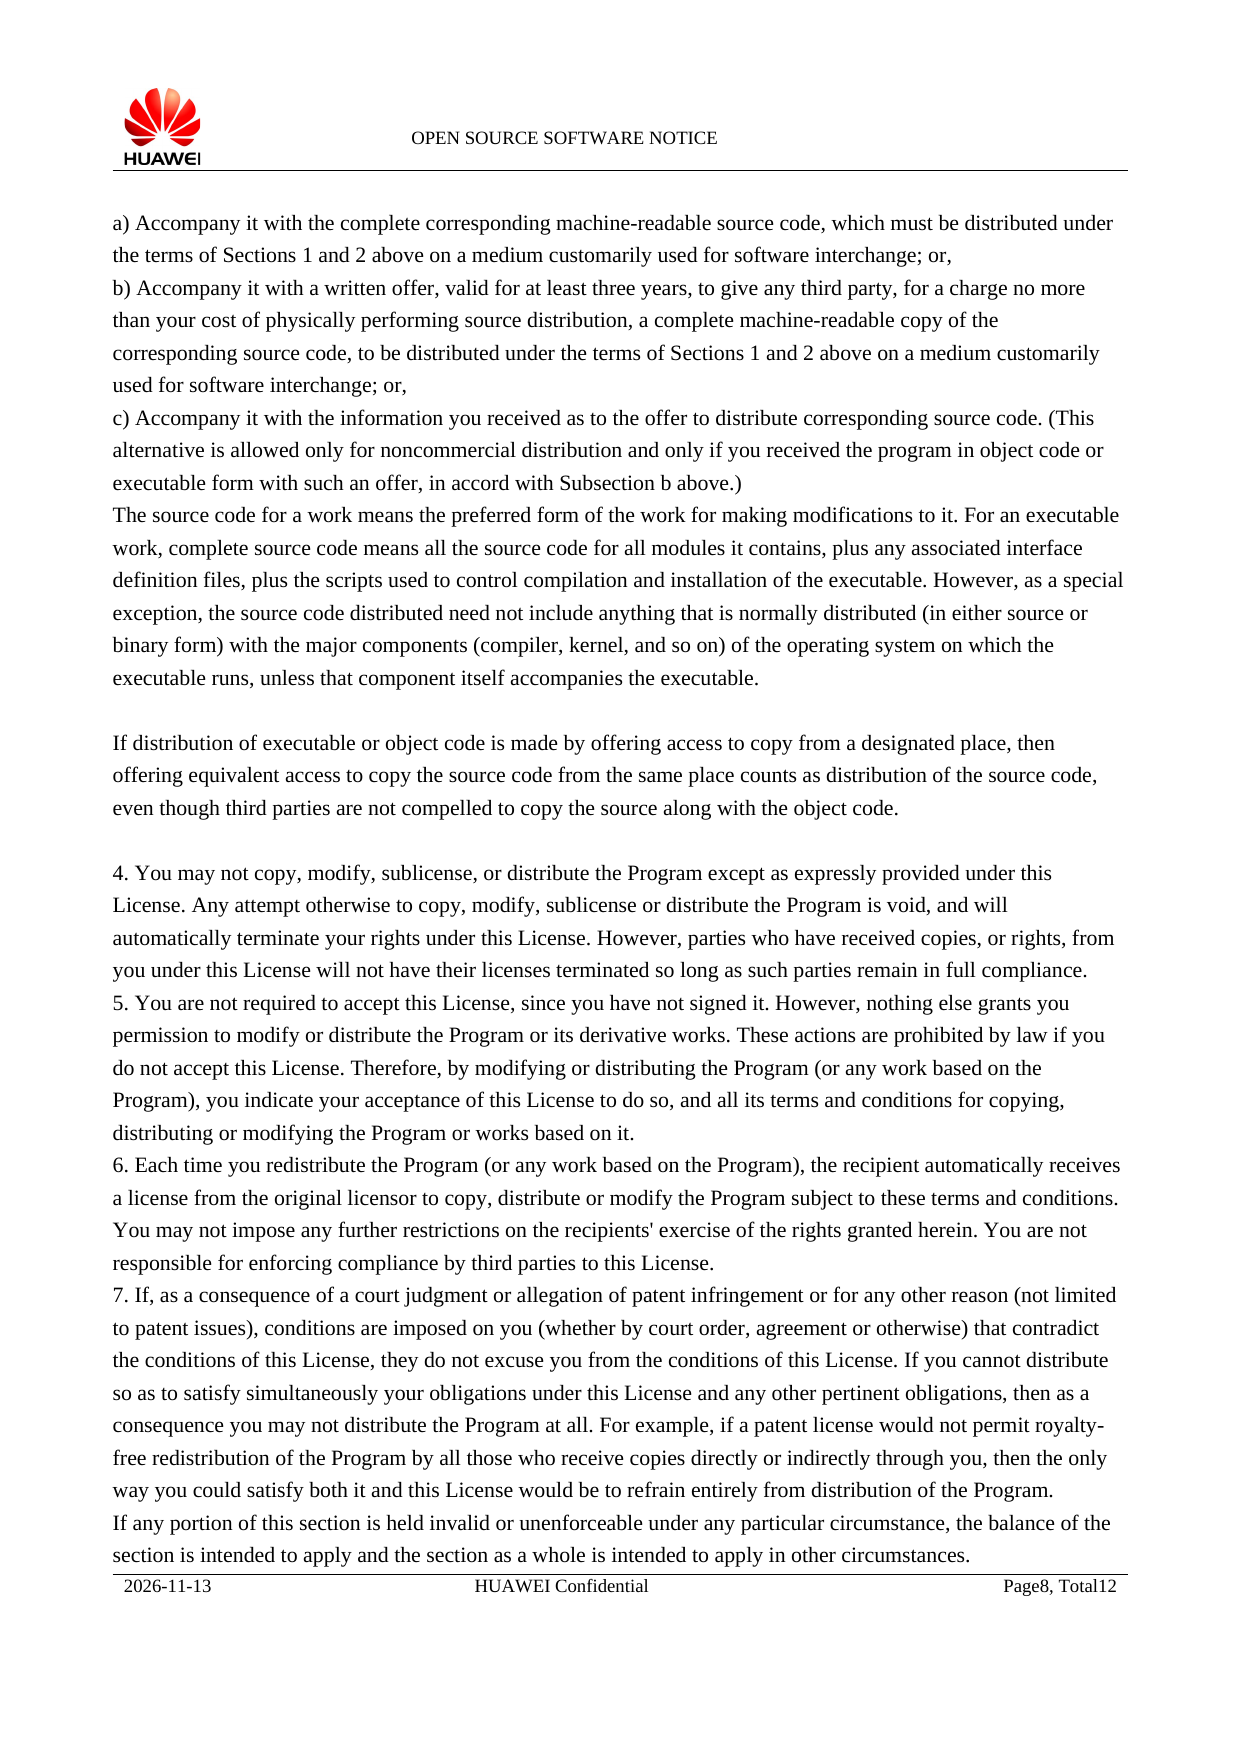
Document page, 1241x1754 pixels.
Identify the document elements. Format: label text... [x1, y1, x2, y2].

text 6. Each time you redistribute the Program (or any work based on the Program), the recipient automatically receives a license from the original licensor to copy, distribute or modify the Program subject to these terms and conditions. You may not impose any further restrictions on the recipients' exercise of the rights granted herein. You are not responsible for enforcing compliance by third parties to this License. [112, 1149, 1128, 1279]
text If distribution of executable or object code is made by offering access to copy from a designated place, then offering equivalent access to copy the source code from the same place counts as distribution of the source code, even though third parties are not compelled to copy the source along with the object code. [112, 726, 1128, 824]
text 4. You may not copy, modify, sublicense, or distribute the Program except as expressly provided under this License. Any attempt otherwise to copy, modify, sublicense or distribute the Program is void, and will automatically terminate your rights under this License. However, parties who have received copies, or rights, from you under this License will not have their licenses terminated so long as such parties remain in full compliance. [112, 856, 1128, 986]
picture [124, 88, 201, 165]
text If any portion of this section is held invalid or unenforceable under any particular circumstance, the balance of the section is intended to apply and the section as a whole is intended to apply in other circumstances. [112, 1506, 1128, 1571]
text The source code for a work means the preferred form of the work for making modifications to it. For an executable work, complete source code means all the source code for all modules it contains, plus any associated interface definition files, plus the scripts used to control compilation and installation of the executable. However, as a special exception, the source code distributed need not include anything that is normally distributed (in either source or binary form) with the major components (compiler, kernel, and so on) of the operating system on which the executable runs, unless that component itself accompanies the executable. [112, 499, 1128, 694]
text a) Accompany it with the complete corresponding machine-readable source code, which must be distributed under the terms of Sections 1 and 2 above on a medium customarily used for software interchange; or, [112, 206, 1128, 271]
text 5. You are not required to accept this License, since you have not signed it. However, nothing else grants you permission to modify or distribute the Program or its derivative works. These actions are prohibited by law if you do not accept this License. Therefore, by modifying or distributing the Program (or any work based on the Program), you indicate your acceptance of this License to do so, and all its terms and conditions for copying, distributing or modifying the Program or works based on it. [112, 986, 1128, 1149]
text 7. If, as a consequence of a court judgment or allegation of patent infringement or for any other reason (not limited to patent issues), conditions are imposed on you (whether by court order, agreement or otherwise) that contradict the conditions of this License, they do not excuse you from the conditions of this License. If you cannot distribute so as to satisfy simultaneously your obligations under this License and any other pertinent obligations, then as a consequence you may not distribute the Program at all. For example, if a patent license would not permit royalty-free redistribution of the Program by all those who receive copies directly or indirectly through you, then the only way you could satisfy both it and this License would be to refrain entirely from distribution of the Program. [112, 1279, 1128, 1506]
text b) Accompany it with a written offer, valid for at least three years, to give any third party, for a charge no more than your cost of physically performing source distribution, a complete machine-readable copy of the corresponding source code, to be distributed under the terms of Sections 1 and 2 above on a medium customarily used for software interchange; or, [112, 271, 1128, 401]
text c) Accompany it with the information you received as to the offer to distribute corresponding source code. (This alternative is allowed only for noncommercial distribution and only if you received the program in object code or executable form with such an offer, in accord with Subsection b above.) [112, 401, 1128, 499]
